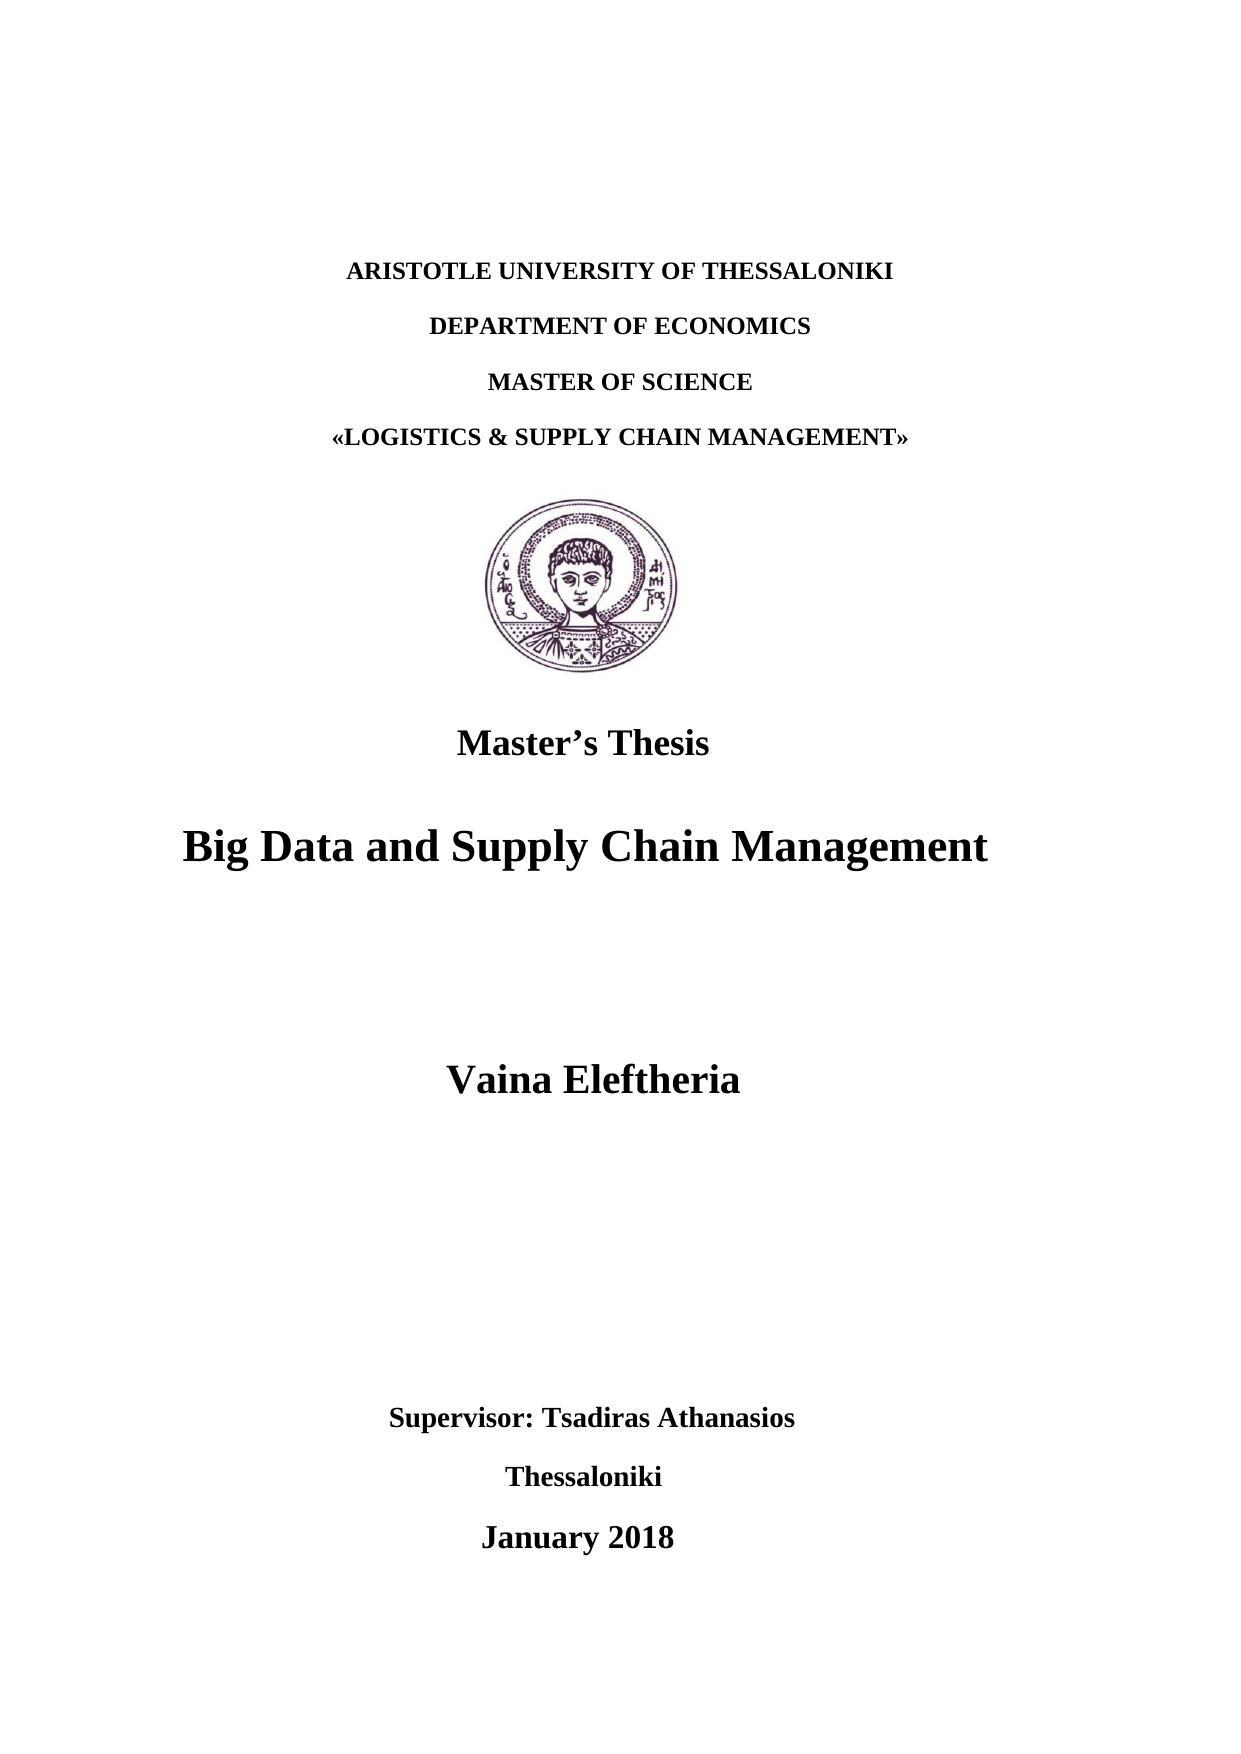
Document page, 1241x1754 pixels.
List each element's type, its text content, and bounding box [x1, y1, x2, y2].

subtitle Supervisor: Tsadiras Athanasios Thessaloniki [388, 1400, 797, 1492]
picture [481, 490, 688, 683]
text «LOGISTICS & SUPPLY CHAIN MANAGEMENT» [264, 422, 977, 451]
text Big Data and Supply Chain Management [182, 819, 1223, 871]
text Vaina Eleftheria [446, 1055, 1223, 1103]
text MASTER OF SCIENCE [264, 367, 977, 396]
text Master’s Thesis [457, 720, 1223, 763]
text January 2018 [481, 1518, 1223, 1556]
subtitle ARISTOTLE UNIVERSITY OF THESSALONIKI DEPARTMENT OF ECONOMICS [263, 256, 977, 340]
